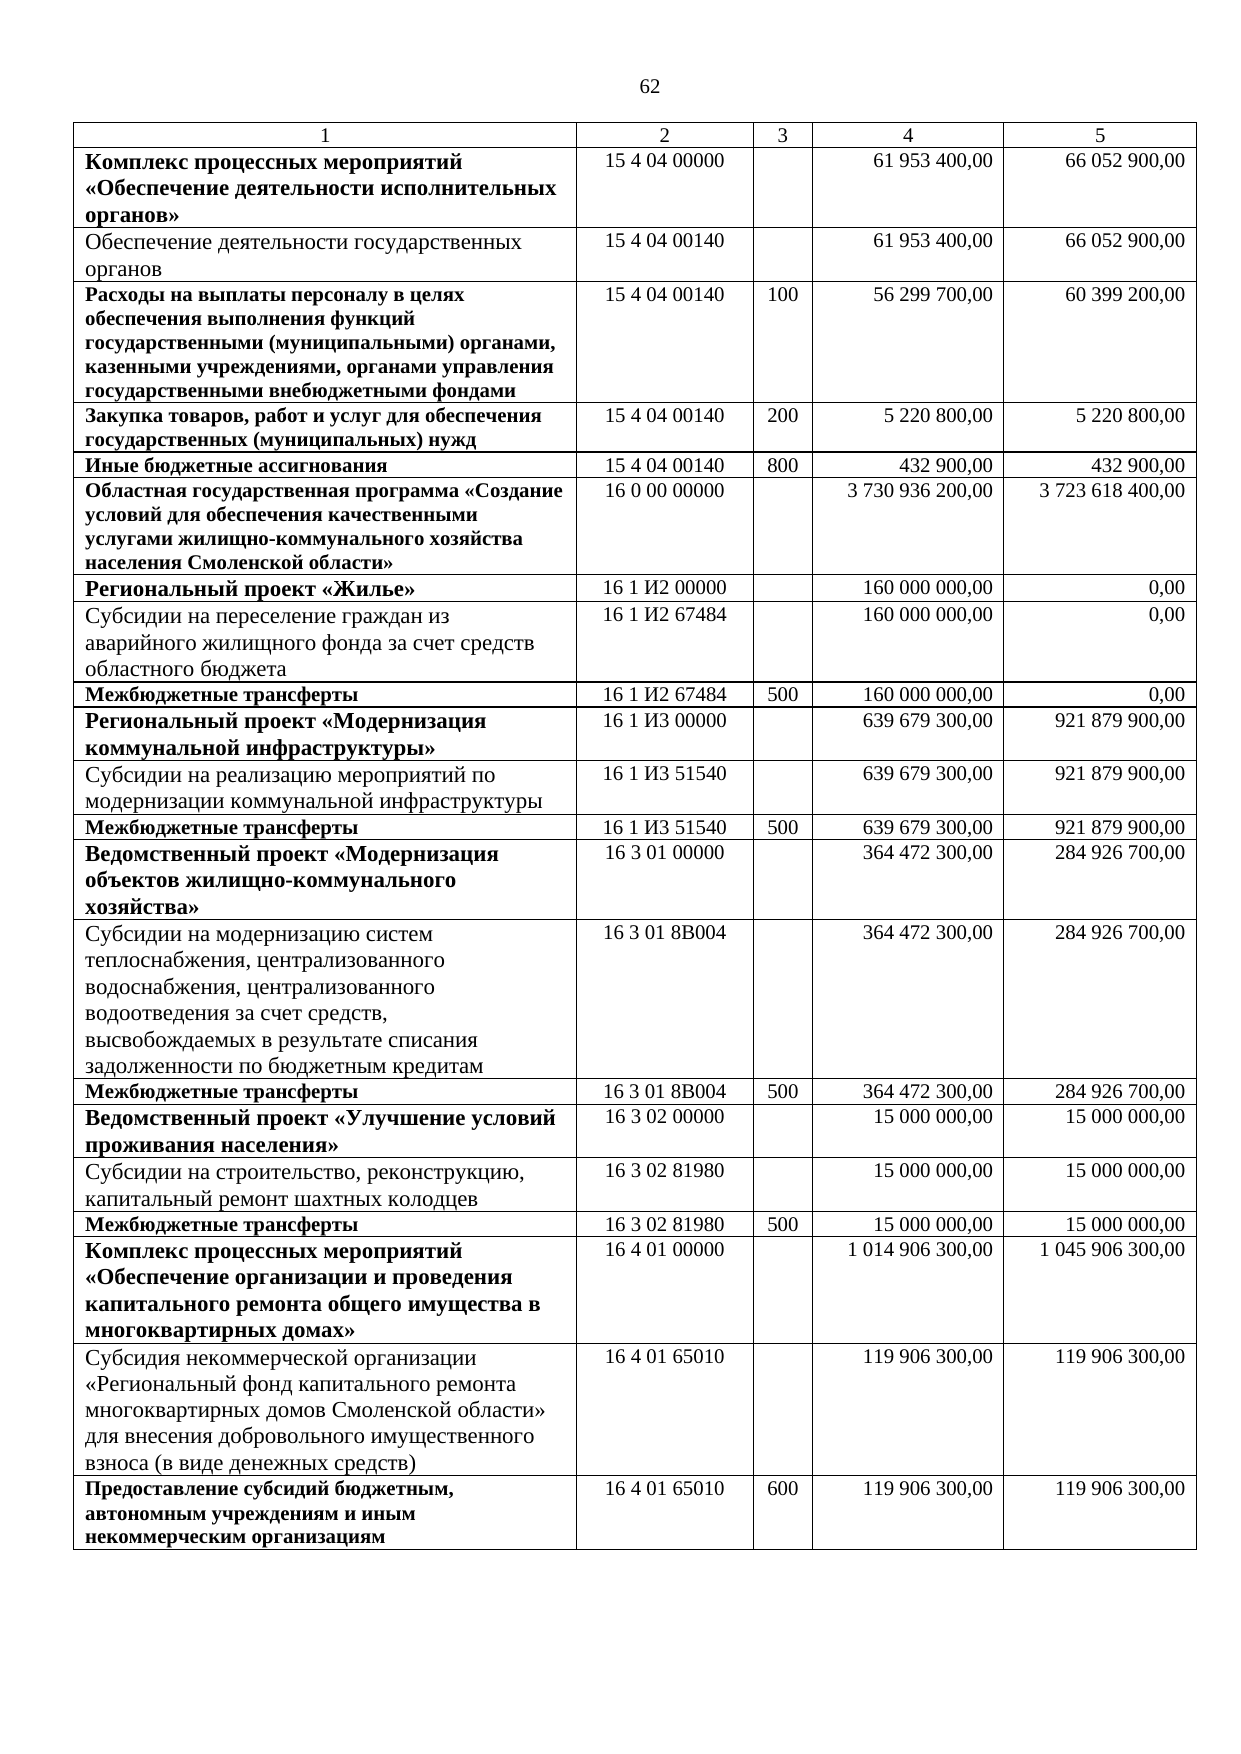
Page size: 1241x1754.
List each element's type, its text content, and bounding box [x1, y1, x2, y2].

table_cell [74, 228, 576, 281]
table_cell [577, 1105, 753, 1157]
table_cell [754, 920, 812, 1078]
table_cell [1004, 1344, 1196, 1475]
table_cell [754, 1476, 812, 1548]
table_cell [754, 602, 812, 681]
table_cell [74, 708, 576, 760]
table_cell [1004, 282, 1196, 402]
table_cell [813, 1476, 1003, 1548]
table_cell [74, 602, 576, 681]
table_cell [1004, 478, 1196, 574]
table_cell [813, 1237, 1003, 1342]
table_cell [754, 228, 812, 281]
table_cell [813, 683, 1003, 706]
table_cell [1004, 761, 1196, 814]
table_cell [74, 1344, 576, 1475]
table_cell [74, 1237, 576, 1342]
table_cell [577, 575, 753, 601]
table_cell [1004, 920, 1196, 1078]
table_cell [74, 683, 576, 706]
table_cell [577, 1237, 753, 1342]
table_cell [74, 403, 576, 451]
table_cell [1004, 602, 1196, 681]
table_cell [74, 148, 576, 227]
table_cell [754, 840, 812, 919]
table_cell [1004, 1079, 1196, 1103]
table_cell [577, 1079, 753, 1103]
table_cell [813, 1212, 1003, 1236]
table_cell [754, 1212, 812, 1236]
table_header 5 [1004, 123, 1196, 147]
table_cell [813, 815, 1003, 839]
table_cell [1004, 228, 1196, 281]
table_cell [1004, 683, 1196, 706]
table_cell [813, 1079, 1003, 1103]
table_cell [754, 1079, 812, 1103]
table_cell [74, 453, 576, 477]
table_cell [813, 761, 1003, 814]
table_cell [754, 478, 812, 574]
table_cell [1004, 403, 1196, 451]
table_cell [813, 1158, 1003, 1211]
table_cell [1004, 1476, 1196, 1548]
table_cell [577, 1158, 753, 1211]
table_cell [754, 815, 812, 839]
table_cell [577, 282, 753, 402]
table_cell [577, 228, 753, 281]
table_header 3 [754, 123, 812, 147]
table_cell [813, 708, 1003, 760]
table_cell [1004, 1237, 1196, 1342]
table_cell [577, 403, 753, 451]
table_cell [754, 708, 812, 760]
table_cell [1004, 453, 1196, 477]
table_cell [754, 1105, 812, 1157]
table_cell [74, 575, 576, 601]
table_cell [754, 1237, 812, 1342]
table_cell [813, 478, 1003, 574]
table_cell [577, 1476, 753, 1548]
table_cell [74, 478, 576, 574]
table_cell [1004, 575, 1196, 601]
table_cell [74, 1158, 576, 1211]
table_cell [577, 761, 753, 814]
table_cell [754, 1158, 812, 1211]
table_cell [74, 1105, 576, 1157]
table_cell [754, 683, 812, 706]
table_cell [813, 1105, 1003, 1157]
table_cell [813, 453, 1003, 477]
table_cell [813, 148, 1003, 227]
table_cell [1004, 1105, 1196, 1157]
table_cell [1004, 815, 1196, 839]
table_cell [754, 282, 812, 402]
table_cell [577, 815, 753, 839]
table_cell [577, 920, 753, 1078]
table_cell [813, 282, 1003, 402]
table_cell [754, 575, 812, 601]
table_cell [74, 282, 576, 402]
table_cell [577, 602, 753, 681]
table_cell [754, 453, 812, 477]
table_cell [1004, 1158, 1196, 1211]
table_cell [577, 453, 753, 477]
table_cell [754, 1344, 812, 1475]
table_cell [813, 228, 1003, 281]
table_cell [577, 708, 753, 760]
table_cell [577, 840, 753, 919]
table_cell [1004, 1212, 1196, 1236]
table_header 1 [74, 123, 576, 147]
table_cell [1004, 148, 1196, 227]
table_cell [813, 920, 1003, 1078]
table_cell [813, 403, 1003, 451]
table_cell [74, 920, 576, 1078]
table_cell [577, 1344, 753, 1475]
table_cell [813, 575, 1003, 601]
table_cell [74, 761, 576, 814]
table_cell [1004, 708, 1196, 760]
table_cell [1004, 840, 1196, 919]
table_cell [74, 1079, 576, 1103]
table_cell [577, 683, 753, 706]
table_header 4 [813, 123, 1003, 147]
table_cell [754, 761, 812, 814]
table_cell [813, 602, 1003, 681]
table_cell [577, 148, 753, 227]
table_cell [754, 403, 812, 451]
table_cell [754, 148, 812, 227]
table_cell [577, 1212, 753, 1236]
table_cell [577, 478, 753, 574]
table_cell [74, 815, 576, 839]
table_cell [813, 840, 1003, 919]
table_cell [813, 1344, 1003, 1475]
table_header 2 [577, 123, 753, 147]
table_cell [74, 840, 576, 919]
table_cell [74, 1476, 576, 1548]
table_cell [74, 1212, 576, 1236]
